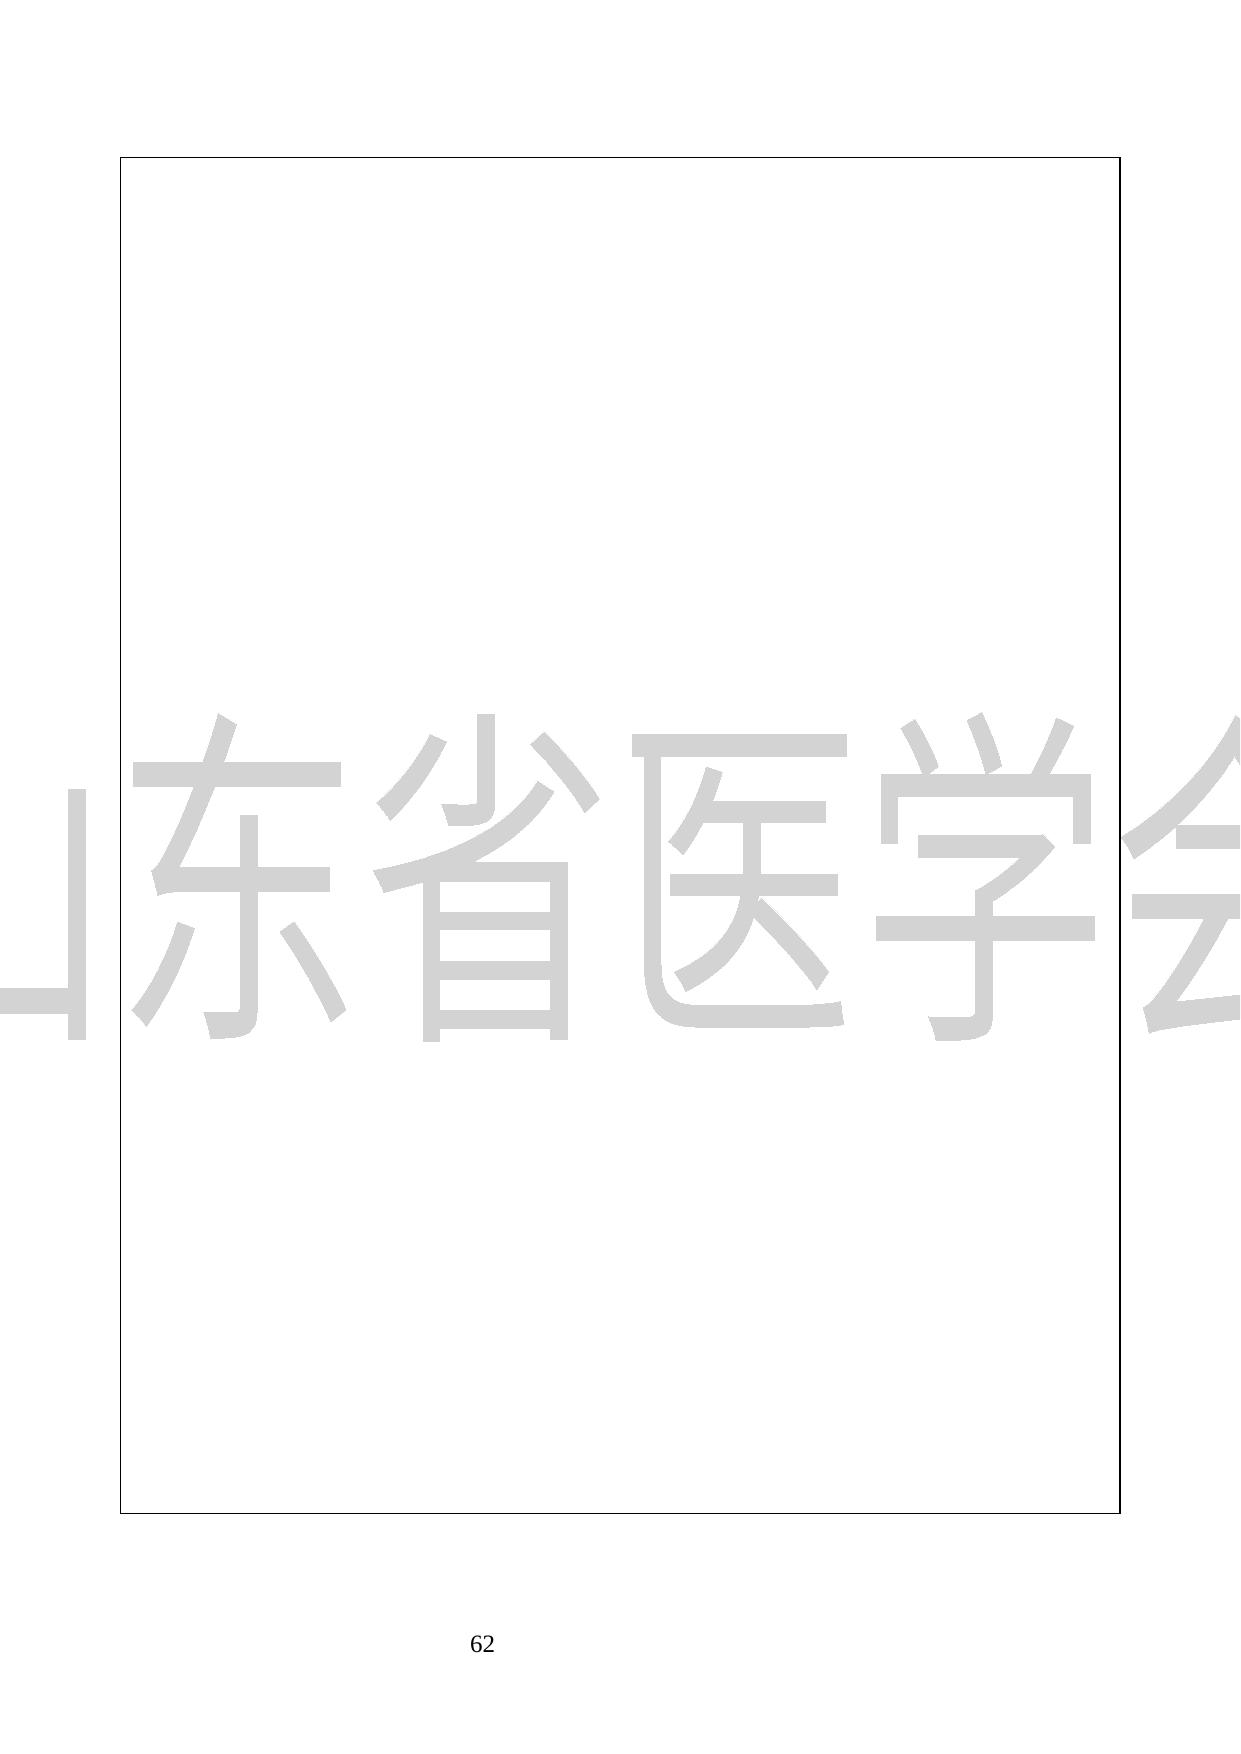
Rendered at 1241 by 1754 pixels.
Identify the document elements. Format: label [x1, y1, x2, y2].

table_cell [121, 158, 1119, 1512]
